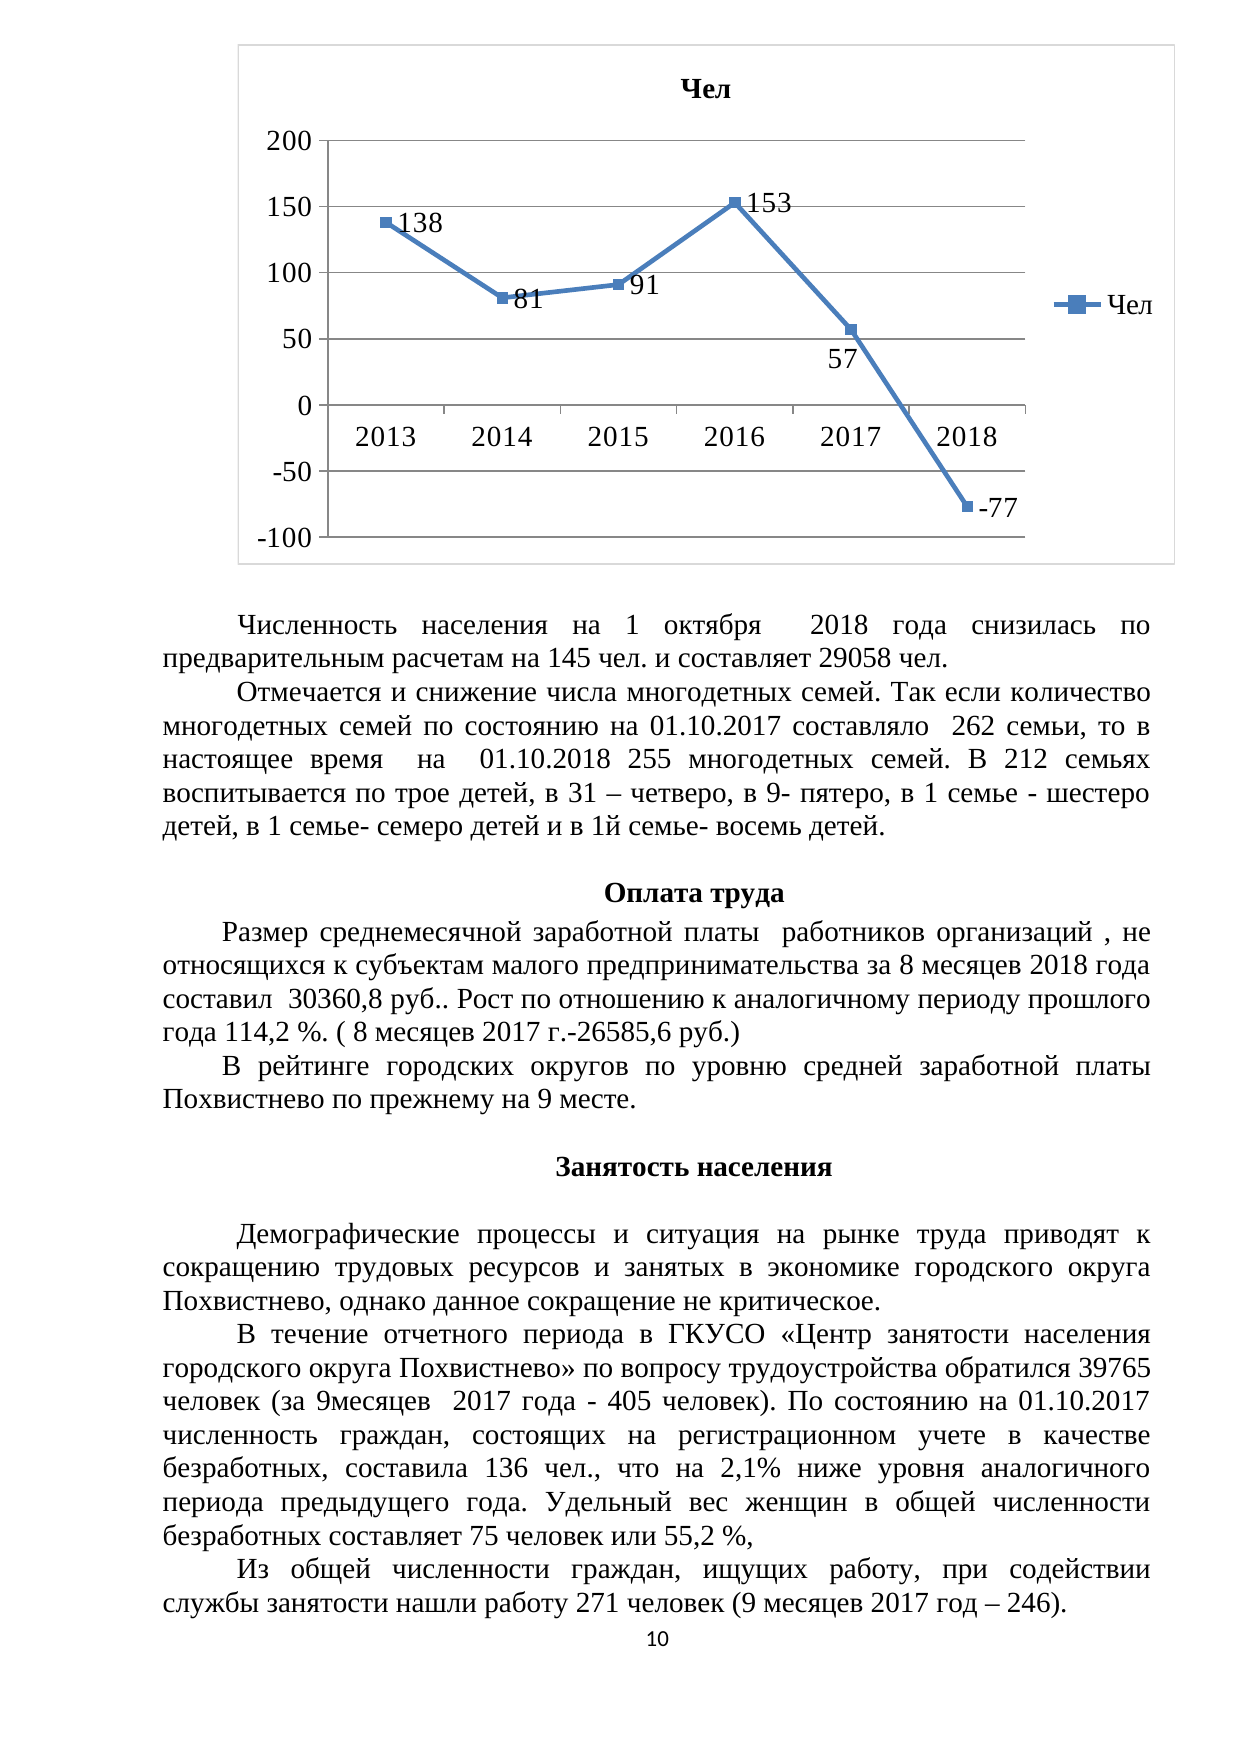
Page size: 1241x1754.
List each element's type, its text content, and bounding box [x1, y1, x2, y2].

text Из общей численности граждан, ищущих работу, при содействии службы занятости нашли работу 271 человек (9 месяцев 2017 год – 246). [162, 1551, 1152, 1618]
text В течение отчетного периода в ГКУСО «Центр занятости населения городского округа Похвистнево» по вопросу трудоустройства обратился 39765 человек (за 9месяцев 2017 года - 405 человек). По состоянию на 01.10.2017 численность граждан, состоящих на регистрационном учете в качестве безработных, составила 136 чел., что на 2,1% ниже уровня аналогичного периода предыдущего года. Удельный вес женщин в общей численности безработных составляет 75 человек или 55,2 %, [162, 1316, 1152, 1551]
text Демографические процессы и ситуация на рынке труда приводят к сокращению трудовых ресурсов и занятых в экономике городского округа Похвистнево, однако данное сокращение не критическое. [162, 1216, 1152, 1316]
text Занятость населения [162, 1149, 1152, 1182]
text Размер среднемесячной заработной платы работников организаций , не относящихся к субъектам малого предпринимательства за 8 месяцев 2018 года составил 30360,8 руб.. Рост по отношению к аналогичному периоду прошлого года 114,2 %. ( 8 месяцев 2017 г.-26585,6 руб.) [162, 914, 1152, 1048]
text Отмечается и снижение числа многодетных семей. Так если количество многодетных семей по состоянию на 01.10.2017 составляло 262 семьи, то в настоящее время на 01.10.2018 255 многодетных семей. В 212 семьях воспитывается по трое детей, в 31 – четверо, в 9- пятеро, в 1 семье - шестеро детей, в 1 семье- семеро детей и в 1й семье- восемь детей. [162, 674, 1152, 842]
text В рейтинге городских округов по уровню средней заработной платы Похвистнево по прежнему на 9 месте. [162, 1048, 1152, 1115]
text Численность населения на 1 октября 2018 года снизилась по предварительным расчетам на 145 чел. и составляет 29058 чел. [162, 607, 1152, 674]
text Оплата труда [162, 875, 1152, 909]
